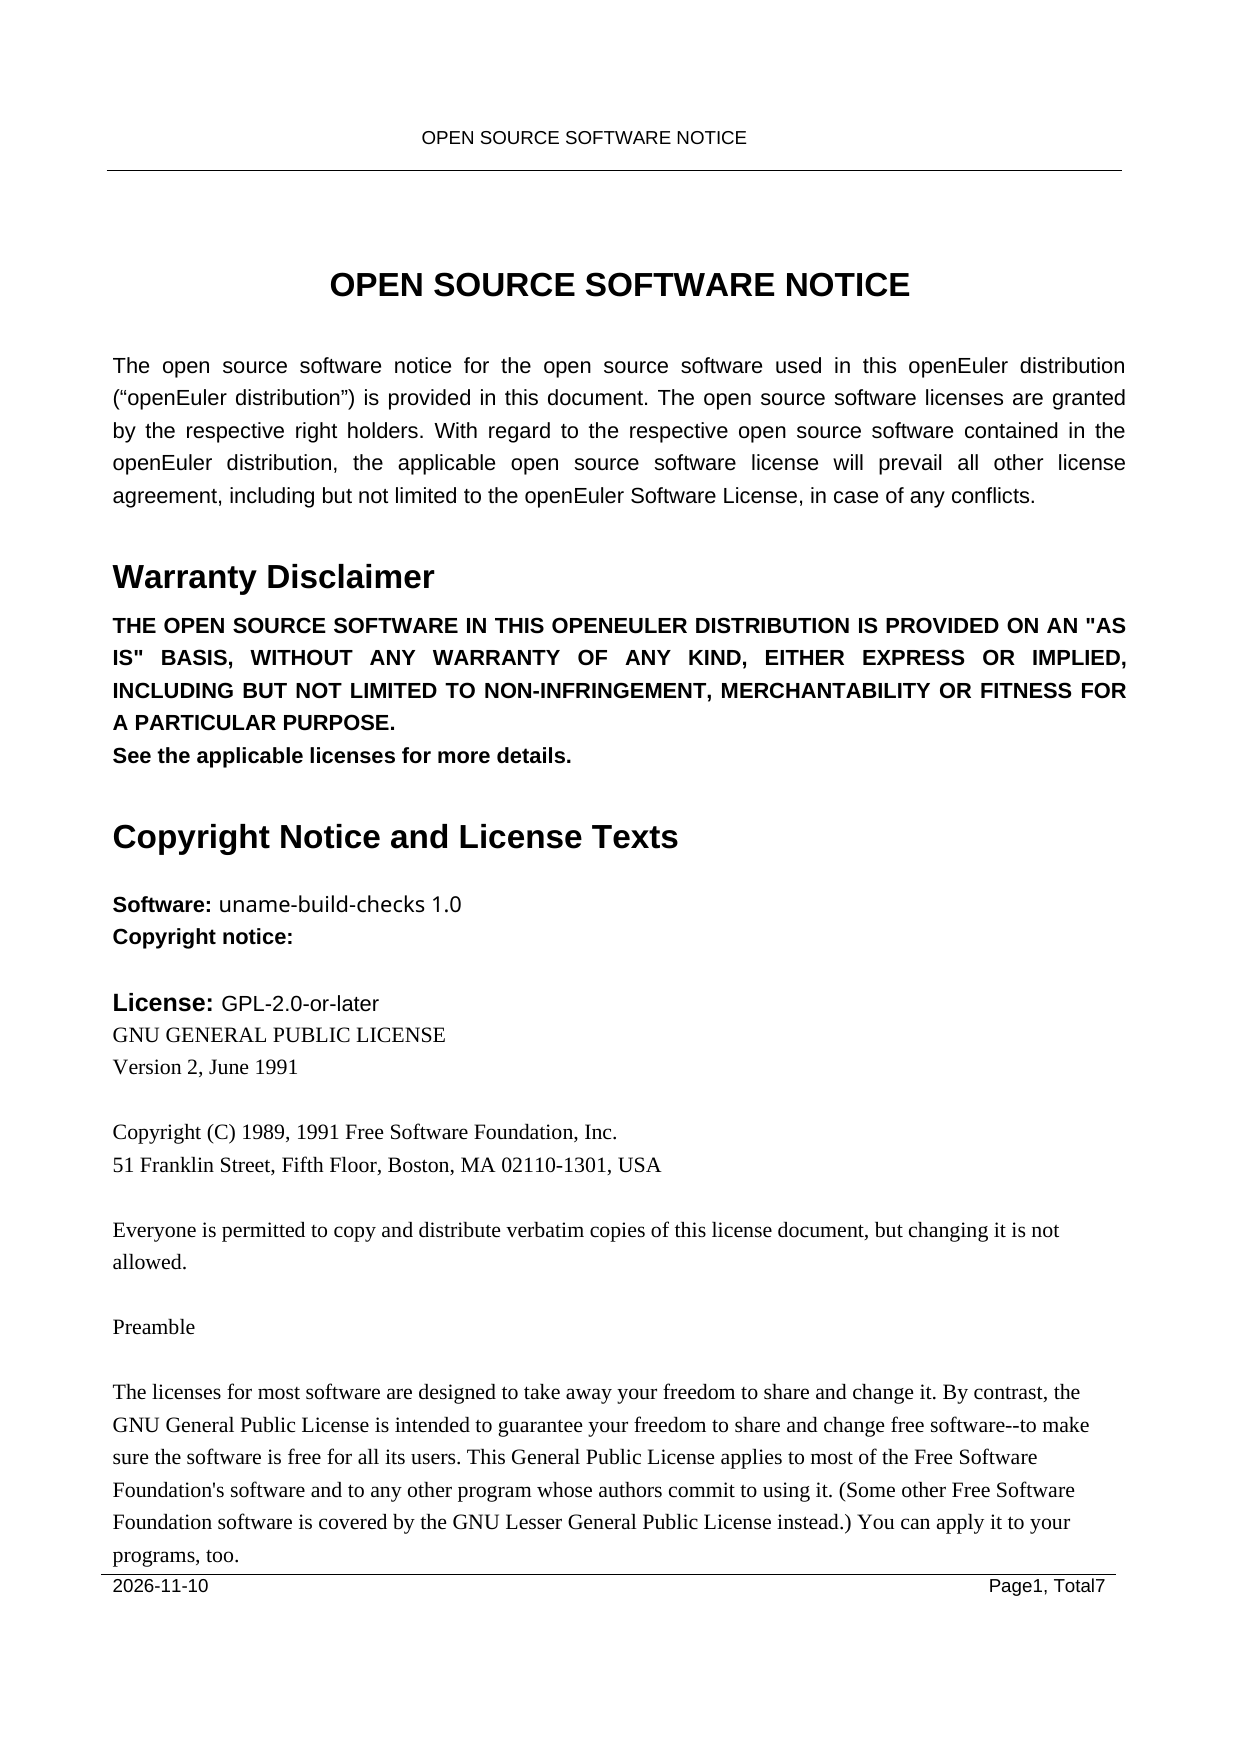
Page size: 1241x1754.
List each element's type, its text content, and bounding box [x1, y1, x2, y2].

text Warranty Disclaimer [112, 544, 1128, 609]
text Copyright Notice and License Texts [112, 804, 1128, 869]
text Software: uname-build-checks 1.0 [112, 888, 1128, 921]
text The open source software notice for the open source software used in this openEuler distribution (“openEuler distribution”) is provided in this document. The open source software licenses are granted by the respective right holders. With regard to the respective open source software contained in the openEuler distribution, the applicable open source software license will prevail all other license agreement, including but not limited to the openEuler Software License, in case of any conflicts. [112, 349, 1128, 511]
text Copyright notice: [112, 921, 1128, 953]
text OPEN SOURCE SOFTWARE NOTICE [112, 251, 1128, 316]
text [112, 1018, 1128, 1571]
text License: GPL-2.0-or-later [112, 986, 1128, 1018]
text THE OPEN SOURCE SOFTWARE IN THIS OPENEULER DISTRIBUTION IS PROVIDED ON AN "AS IS" BASIS, WITHOUT ANY WARRANTY OF ANY KIND, EITHER EXPRESS OR IMPLIED, INCLUDING BUT NOT LIMITED TO NON-INFRINGEMENT, MERCHANTABILITY OR FITNESS FOR A PARTICULAR PURPOSE. See the applicable licenses for more details. [112, 609, 1128, 771]
